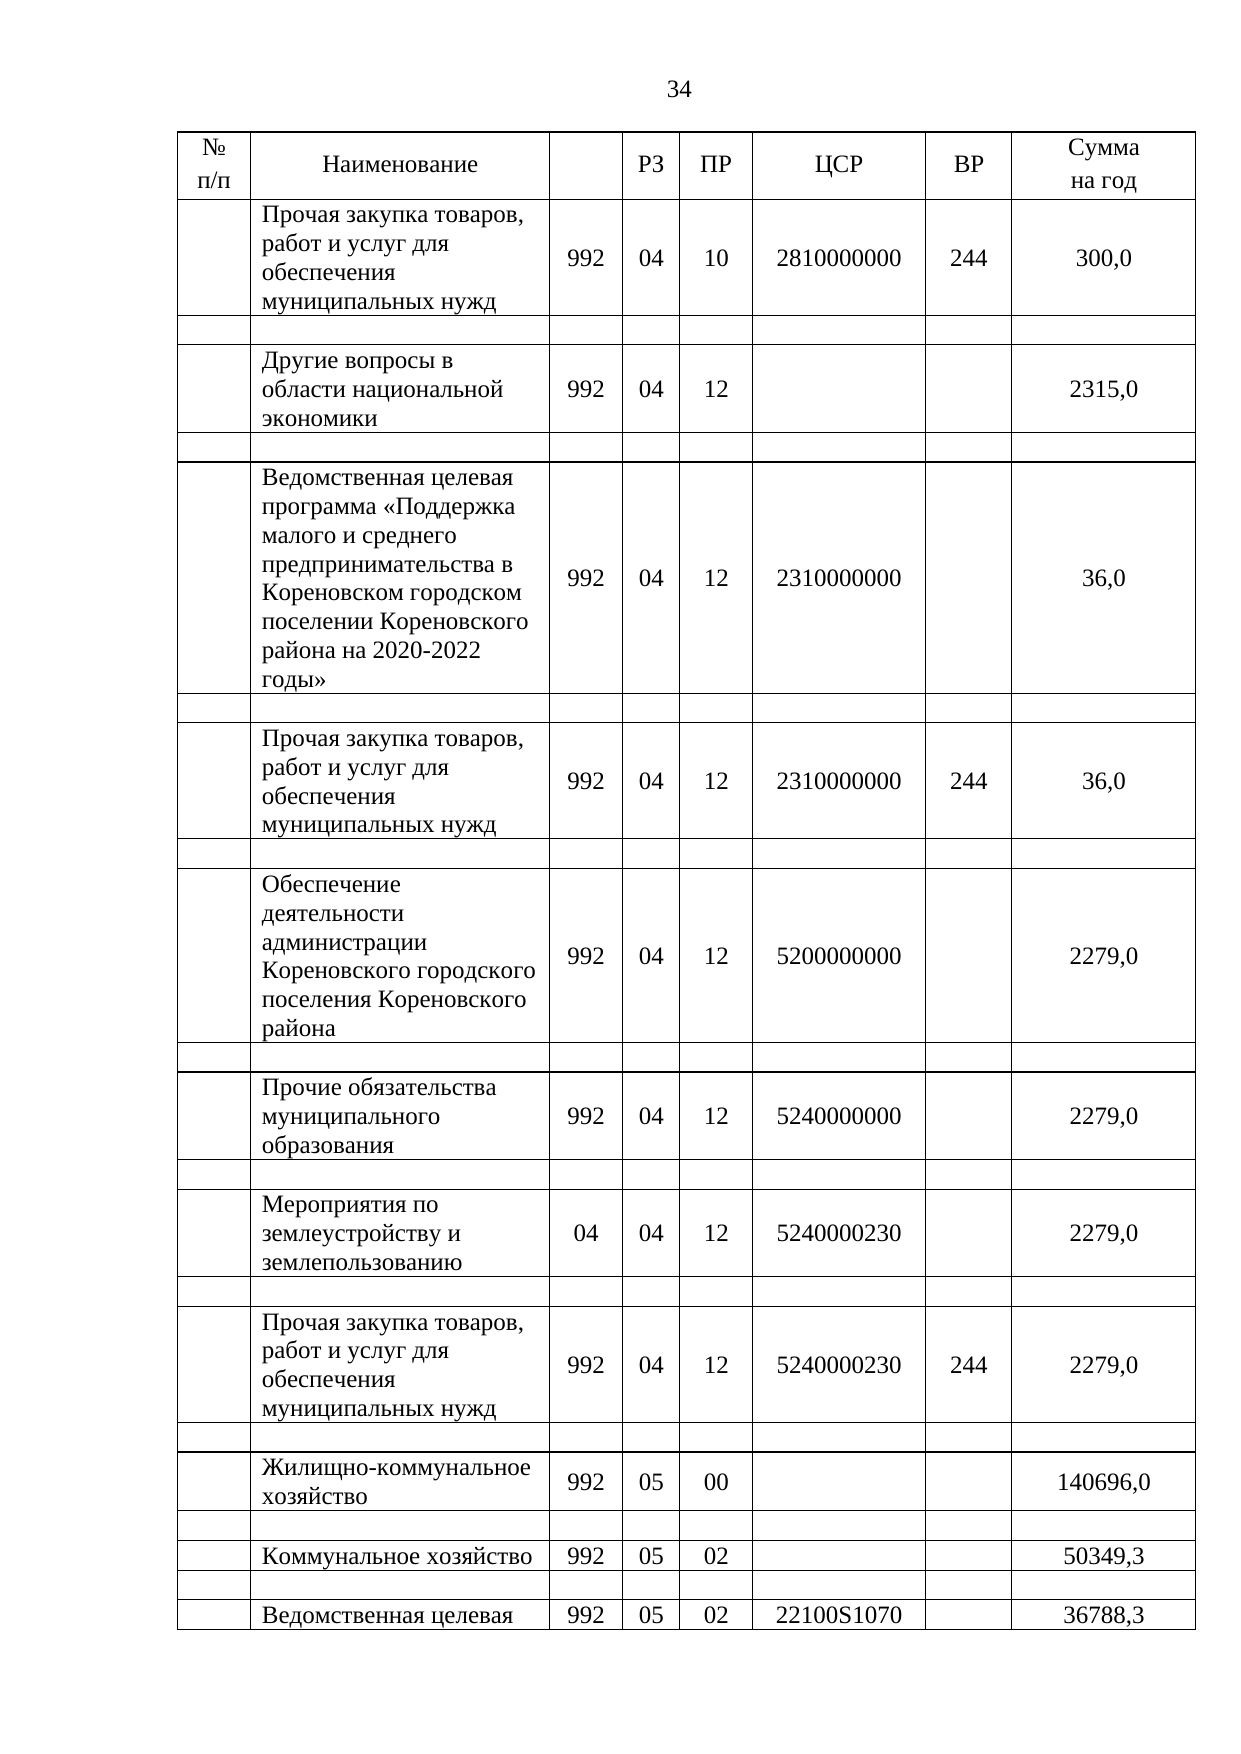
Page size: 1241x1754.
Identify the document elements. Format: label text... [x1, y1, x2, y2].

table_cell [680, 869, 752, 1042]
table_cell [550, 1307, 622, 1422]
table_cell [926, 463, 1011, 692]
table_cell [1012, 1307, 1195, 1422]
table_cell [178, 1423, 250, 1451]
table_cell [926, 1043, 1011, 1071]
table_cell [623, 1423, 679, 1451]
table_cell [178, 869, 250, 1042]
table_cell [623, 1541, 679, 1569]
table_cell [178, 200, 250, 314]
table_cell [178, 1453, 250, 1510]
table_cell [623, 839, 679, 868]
table_header ПР [680, 133, 752, 198]
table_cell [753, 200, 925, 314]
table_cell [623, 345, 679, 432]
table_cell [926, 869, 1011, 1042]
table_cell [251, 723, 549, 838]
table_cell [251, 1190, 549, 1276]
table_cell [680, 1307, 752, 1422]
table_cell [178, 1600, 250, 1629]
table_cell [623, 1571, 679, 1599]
table_header Наименование [251, 133, 549, 198]
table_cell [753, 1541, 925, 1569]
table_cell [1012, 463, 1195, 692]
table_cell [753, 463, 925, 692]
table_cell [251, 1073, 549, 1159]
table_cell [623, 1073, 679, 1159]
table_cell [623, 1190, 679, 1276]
table_header ВР [926, 133, 1011, 198]
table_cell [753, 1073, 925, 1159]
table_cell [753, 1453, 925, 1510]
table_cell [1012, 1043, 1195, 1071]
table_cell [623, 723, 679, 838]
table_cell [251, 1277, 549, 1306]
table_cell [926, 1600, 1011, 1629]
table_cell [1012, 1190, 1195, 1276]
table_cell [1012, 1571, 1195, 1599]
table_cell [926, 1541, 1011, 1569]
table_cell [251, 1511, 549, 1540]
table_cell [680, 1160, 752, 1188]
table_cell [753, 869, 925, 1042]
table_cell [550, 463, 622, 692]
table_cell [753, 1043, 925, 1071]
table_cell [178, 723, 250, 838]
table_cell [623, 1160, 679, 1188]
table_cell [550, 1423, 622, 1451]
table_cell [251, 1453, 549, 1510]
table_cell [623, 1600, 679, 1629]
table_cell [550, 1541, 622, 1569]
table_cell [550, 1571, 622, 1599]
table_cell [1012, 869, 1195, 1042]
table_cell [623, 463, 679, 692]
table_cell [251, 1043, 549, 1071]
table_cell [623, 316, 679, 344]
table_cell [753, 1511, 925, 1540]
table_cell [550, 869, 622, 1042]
table_header [550, 133, 622, 198]
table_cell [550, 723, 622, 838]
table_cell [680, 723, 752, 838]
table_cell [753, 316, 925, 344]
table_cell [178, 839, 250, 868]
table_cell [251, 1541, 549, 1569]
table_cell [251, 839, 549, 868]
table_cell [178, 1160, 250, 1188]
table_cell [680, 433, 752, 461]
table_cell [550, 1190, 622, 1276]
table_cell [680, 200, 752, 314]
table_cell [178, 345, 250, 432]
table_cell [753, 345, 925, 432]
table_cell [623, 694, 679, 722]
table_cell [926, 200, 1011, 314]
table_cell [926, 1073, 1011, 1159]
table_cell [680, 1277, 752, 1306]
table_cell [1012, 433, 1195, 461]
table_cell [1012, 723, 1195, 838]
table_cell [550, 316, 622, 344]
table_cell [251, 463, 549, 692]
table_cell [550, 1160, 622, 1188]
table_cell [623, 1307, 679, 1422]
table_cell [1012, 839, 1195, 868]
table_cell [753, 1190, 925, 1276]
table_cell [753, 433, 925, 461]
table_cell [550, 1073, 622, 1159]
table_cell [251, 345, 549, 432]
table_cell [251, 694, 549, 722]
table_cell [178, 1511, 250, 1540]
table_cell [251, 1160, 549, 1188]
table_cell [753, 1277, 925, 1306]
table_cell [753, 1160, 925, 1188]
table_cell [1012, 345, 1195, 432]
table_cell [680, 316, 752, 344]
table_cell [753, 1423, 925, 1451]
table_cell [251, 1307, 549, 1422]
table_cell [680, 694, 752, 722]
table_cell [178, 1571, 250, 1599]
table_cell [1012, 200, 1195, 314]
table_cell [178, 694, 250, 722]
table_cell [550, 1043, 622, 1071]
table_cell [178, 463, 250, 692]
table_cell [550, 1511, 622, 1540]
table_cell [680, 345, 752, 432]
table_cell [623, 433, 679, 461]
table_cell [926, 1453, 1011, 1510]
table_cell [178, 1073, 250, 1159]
table_header № п/п [178, 133, 250, 198]
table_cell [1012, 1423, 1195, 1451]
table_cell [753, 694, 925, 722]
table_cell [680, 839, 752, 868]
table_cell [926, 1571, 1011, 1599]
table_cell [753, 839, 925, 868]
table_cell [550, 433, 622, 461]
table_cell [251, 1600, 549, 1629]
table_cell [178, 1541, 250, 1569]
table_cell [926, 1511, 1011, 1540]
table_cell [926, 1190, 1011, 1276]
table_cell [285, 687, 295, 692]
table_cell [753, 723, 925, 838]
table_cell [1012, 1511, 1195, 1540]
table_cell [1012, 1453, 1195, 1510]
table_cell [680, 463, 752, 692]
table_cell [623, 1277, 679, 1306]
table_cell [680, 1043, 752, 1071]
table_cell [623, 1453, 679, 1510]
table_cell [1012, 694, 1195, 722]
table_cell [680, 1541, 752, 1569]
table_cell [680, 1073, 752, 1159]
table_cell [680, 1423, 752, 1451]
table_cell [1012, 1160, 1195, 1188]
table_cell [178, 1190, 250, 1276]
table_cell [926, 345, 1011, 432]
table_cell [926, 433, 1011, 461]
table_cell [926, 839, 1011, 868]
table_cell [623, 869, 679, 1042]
table_header Сумма на год [1012, 133, 1195, 198]
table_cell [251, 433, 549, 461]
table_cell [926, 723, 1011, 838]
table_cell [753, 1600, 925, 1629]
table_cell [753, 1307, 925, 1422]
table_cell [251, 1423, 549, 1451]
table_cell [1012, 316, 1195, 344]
table_header РЗ [623, 133, 679, 198]
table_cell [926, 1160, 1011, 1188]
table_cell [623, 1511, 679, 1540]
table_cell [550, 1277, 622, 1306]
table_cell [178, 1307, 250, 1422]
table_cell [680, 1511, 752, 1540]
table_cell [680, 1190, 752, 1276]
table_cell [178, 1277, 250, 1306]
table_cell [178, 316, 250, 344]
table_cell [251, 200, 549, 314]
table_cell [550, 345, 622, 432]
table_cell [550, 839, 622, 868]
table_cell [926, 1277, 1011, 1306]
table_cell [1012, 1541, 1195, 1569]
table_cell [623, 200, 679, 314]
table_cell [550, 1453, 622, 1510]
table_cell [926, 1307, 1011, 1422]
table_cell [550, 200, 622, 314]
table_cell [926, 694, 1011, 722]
table_header ЦСР [753, 133, 925, 198]
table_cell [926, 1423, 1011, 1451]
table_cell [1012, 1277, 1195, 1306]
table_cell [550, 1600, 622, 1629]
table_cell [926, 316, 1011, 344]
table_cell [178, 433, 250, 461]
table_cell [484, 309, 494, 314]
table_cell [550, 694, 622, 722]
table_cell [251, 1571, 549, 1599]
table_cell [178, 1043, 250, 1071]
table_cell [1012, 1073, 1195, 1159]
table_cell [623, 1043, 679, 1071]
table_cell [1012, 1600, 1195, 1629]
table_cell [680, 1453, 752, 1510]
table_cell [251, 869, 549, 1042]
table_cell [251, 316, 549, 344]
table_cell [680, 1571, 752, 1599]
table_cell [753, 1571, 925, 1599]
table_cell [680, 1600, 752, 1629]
